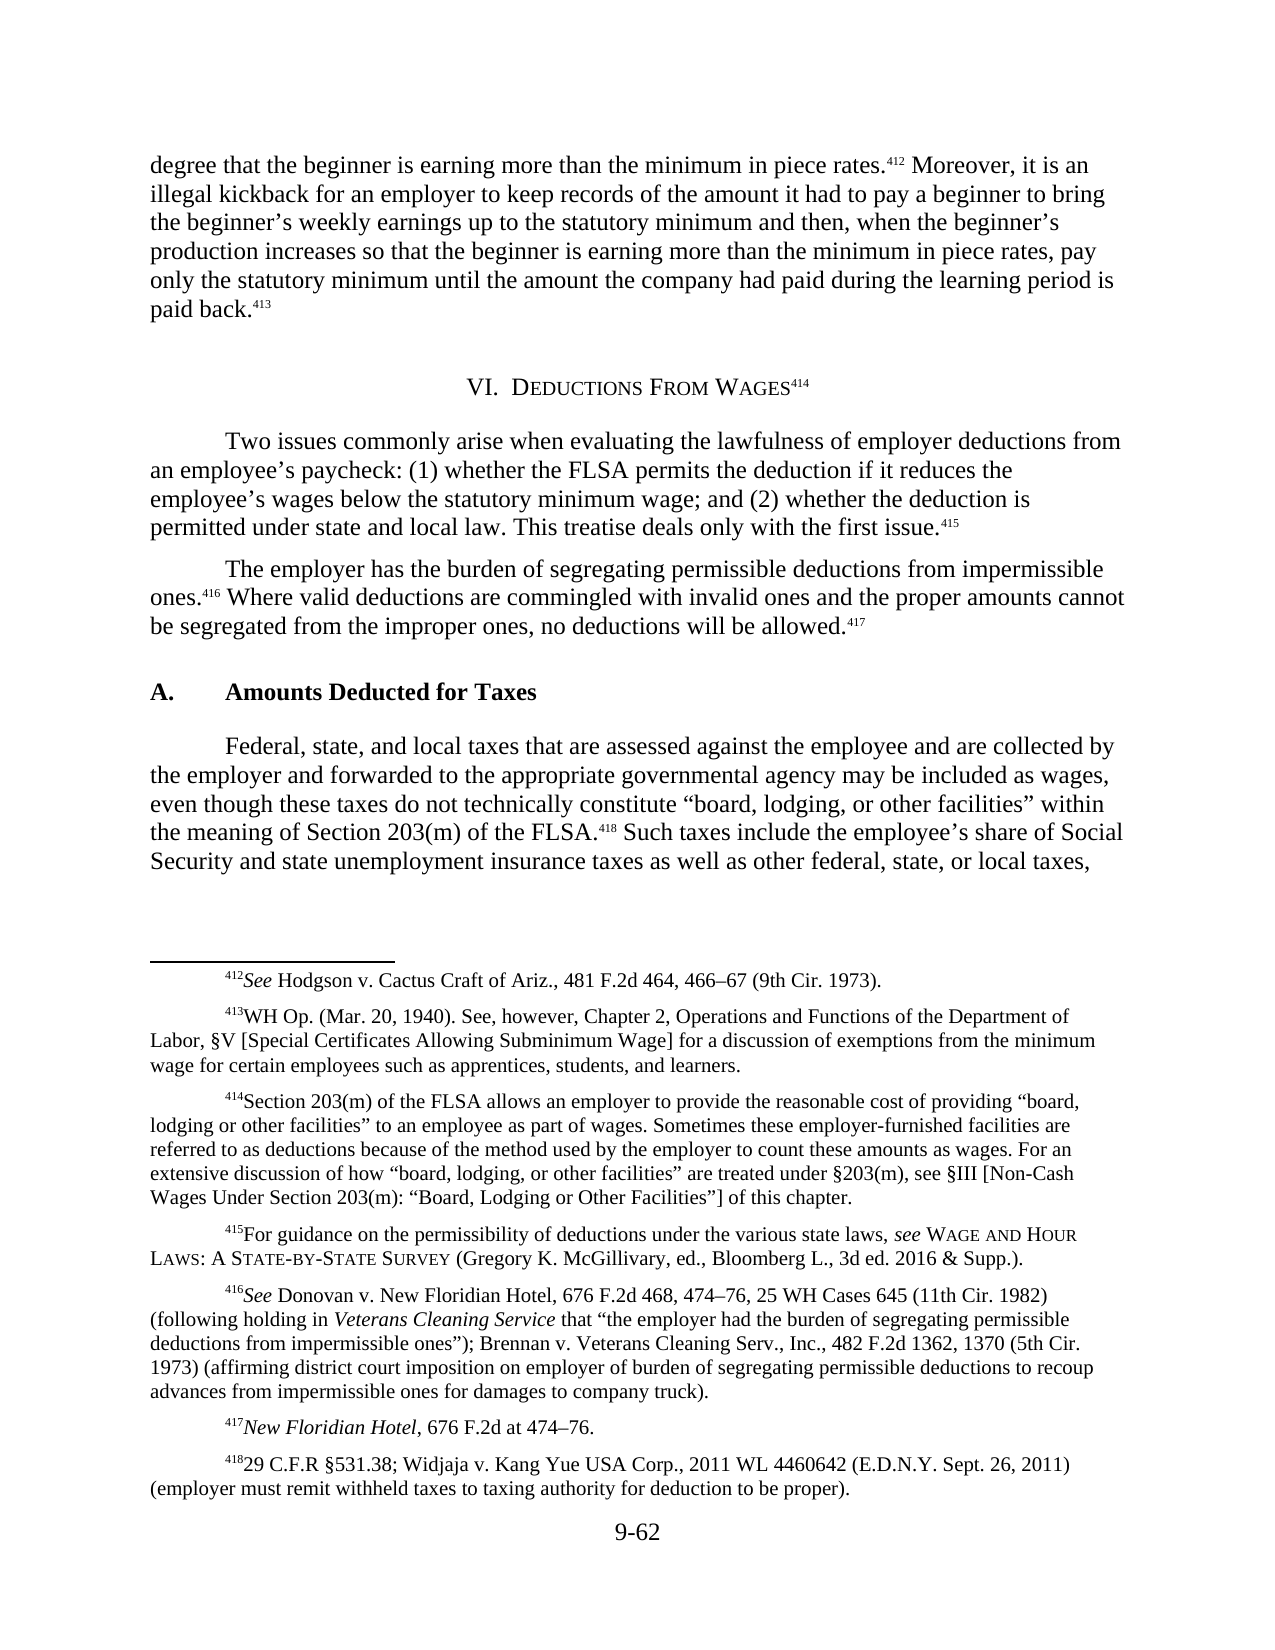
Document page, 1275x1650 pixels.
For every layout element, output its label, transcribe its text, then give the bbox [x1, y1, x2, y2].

text If a new piece-rate employee is unable to meet the production levels necessary to ensure that the employee receives the statutory minimum, the employer must make up the difference between actual piece-rate earnings and the applicable minimum wage. Employers may not try to recapture this difference in later weeks when the beginner’s production level increases to the degree that the beginner is earning more than the minimum in piece rates. Moreover, it is an illegal kickback for an employer to keep records of the amount it had to pay a beginner to bring the beginner’s weekly earnings up to the statutory minimum and then, when the beginner’s production increases so that the beginner is earning more than the minimum in piece rates, pay only the statutory minimum until the amount the company had paid during the learning period is paid back. [150, 150, 1125, 322]
text Federal, state, and local taxes that are assessed against the employee and are collected by the employer and forwarded to the appropriate governmental agency may be included as wages, even though these taxes do not technically constitute “board, lodging, or other facilities” within the meaning of Section 203(m) of the FLSA. Such taxes include the employee’s share of Social Security and state unemployment insurance taxes as well as other federal, state, or local taxes, levies, and assessments. An employer may not, however, deduct from an employee’s wages any tax or share of a tax that the law requires to be borne by the employer. [150, 731, 1125, 904]
text Two issues commonly arise when evaluating the lawfulness of employer deductions from an employee’s paycheck: (1) whether the FLSA permits the deduction if it reduces the employee’s wages below the statutory minimum wage; and (2) whether the deduction is permitted under state and local law. This treatise deals only with the first issue. [150, 426, 1125, 541]
text A. Amounts Deducted for Taxes [150, 677, 1125, 706]
text VI. Deductions From Wages [150, 372, 1125, 401]
text The employer has the burden of segregating permissible deductions from impermissible ones. Where valid deductions are commingled with invalid ones and the proper amounts cannot be segregated from the improper ones, no deductions will be allowed. [150, 554, 1125, 640]
